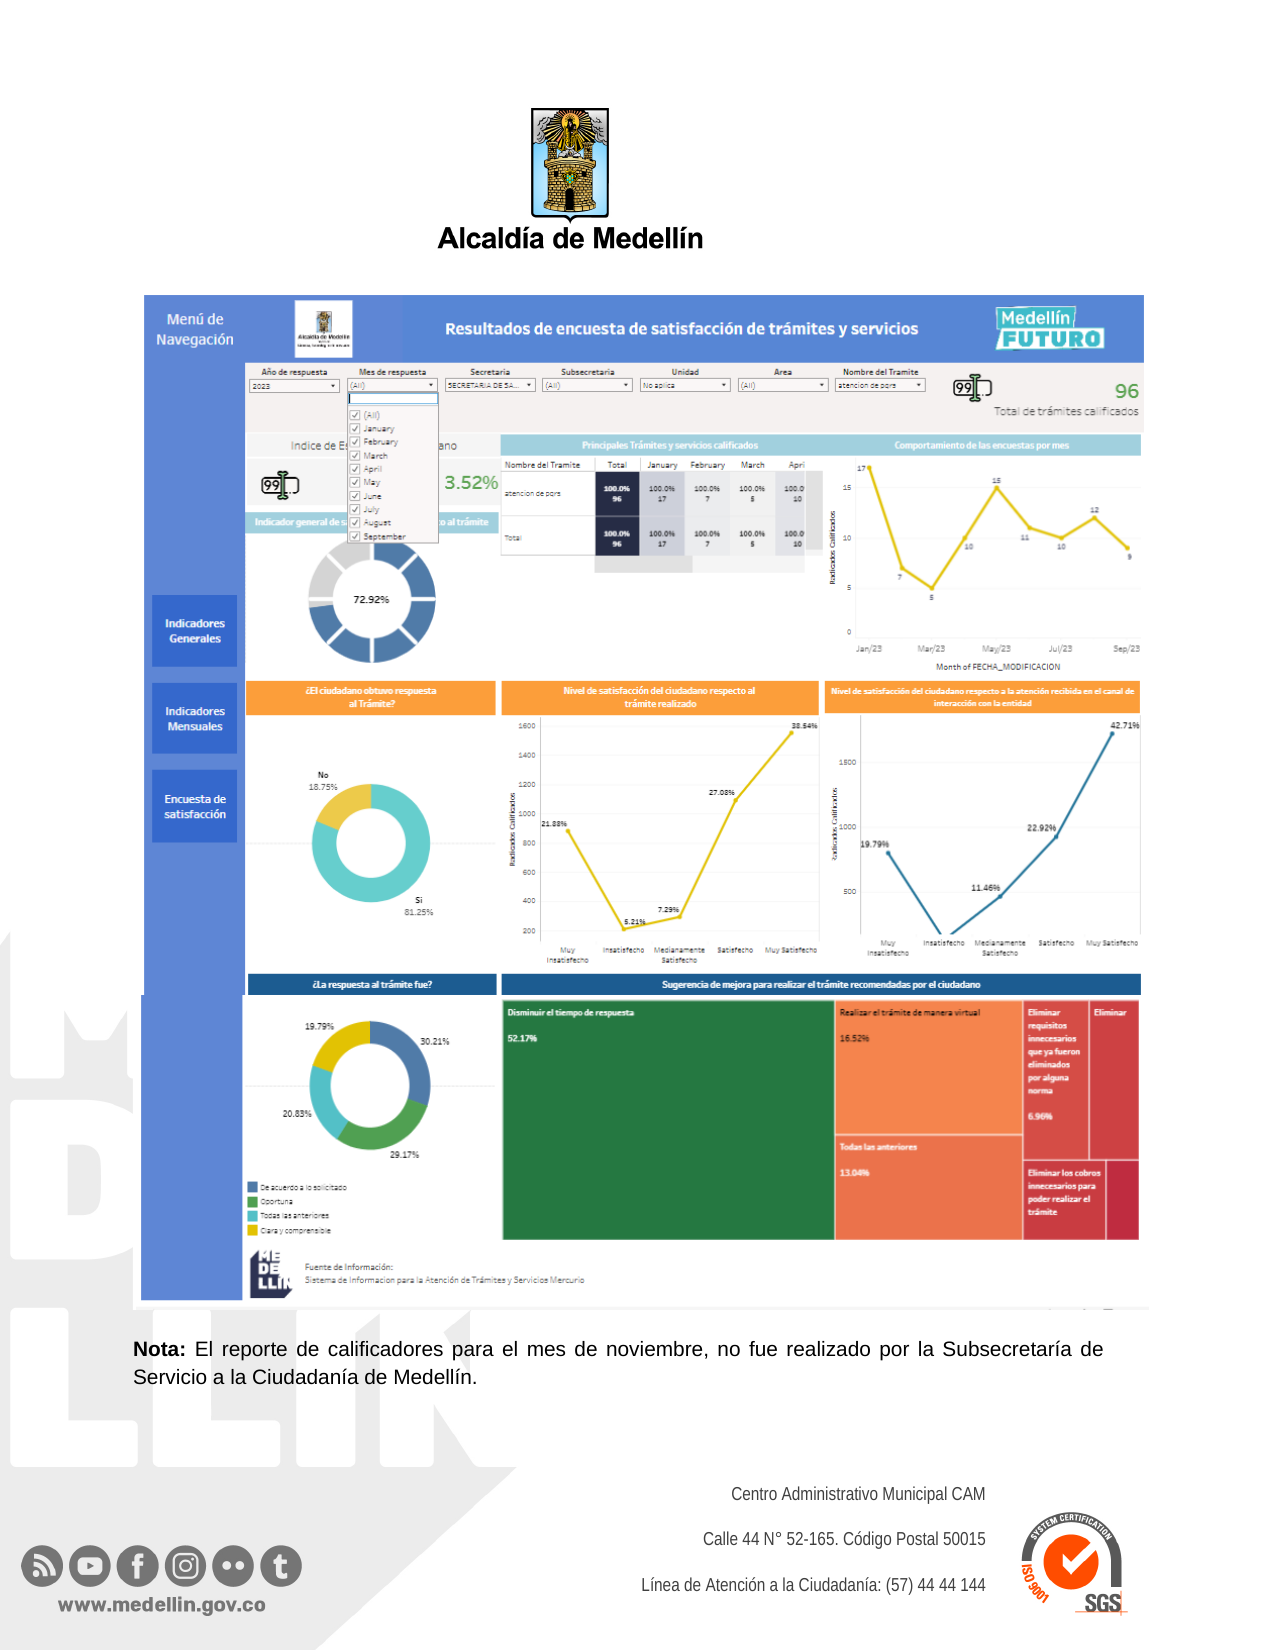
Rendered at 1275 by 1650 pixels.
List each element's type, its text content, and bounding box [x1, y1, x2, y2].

text Nota: El reporte de calificadores para el mes de noviembre, no fue realizado por la Subsecretaría de Servicio a la Ciudadanía de Medellín. [133, 1337, 1106, 1388]
picture [0, 0, 1217, 1650]
